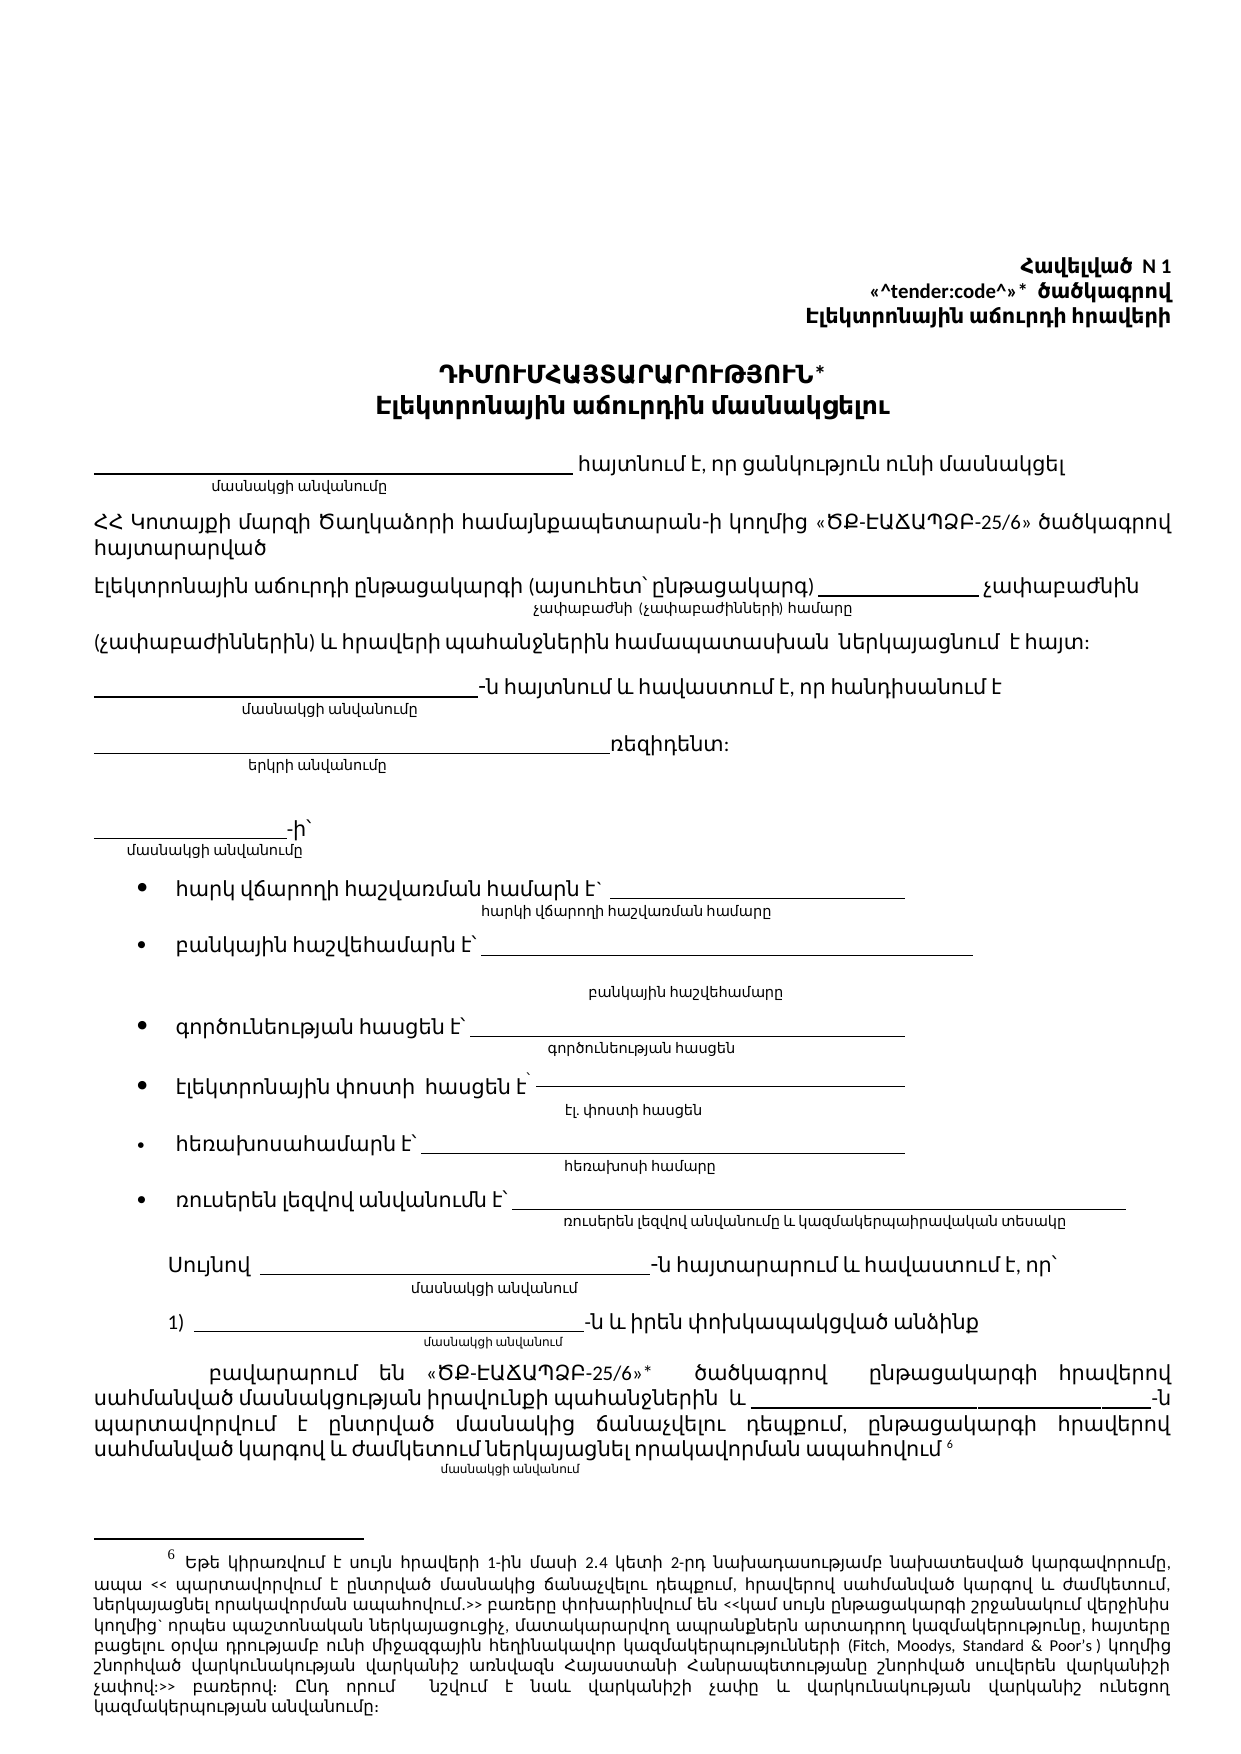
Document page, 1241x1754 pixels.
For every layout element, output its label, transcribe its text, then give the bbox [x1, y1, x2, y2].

text ԴԻՄՈՒՄՀԱՅՏԱՐԱՐՈՒԹՅՈՒՆ* [94, 360, 1171, 390]
text էլեկտրոնային աճուրդի ընթացակարգի (այսուհետ՝ ընթացակարգ) չափաբաժնին [94, 573, 1171, 599]
text հայտնում է, որ ցանկություն ունի մասնակցել [94, 451, 1171, 477]
text հեռախոսի համարը [462, 1157, 1171, 1187]
list հեռախոսահամարն է՝ [138, 1131, 1171, 1157]
text մասնակցի անվանում [94, 1462, 1171, 1487]
text Էլեկտրոնային աճուրդի հրավերի [94, 304, 1171, 329]
text մասնակցի անվանումը [94, 477, 1171, 507]
list բանկային հաշվեհամարն է՝ [138, 933, 1171, 983]
list ռուսերեն լեզվով անվանումն է՝ [138, 1187, 1171, 1213]
text ՀՀ Կոտայքի մարզի Ծաղկաձորի համայնքապետարան-ի կողմից «ԾՔ-ԷԱՃԱՊՁԲ-25/6» ծածկագրով հայտարարված [94, 507, 1171, 561]
text 1) -ն և իրեն փոխկապակցված անձինք [94, 1309, 1171, 1335]
text հարկի վճարողի հաշվառման համարը [94, 902, 1171, 933]
text (չափաբաժիններին) և հրավերի պահանջներին համապատասխան ներկայացնում է հայտ: [94, 629, 1171, 655]
text գործունեության հասցեն [94, 1040, 1171, 1070]
list էլեկտրոնային փոստի հասցեն է՝ [138, 1070, 1171, 1101]
text բավարարում են «ԾՔ-ԷԱՃԱՊՁԲ-25/6»* ծածկագրով ընթացակարգի հրավերով սահմանված մասնակցության իրավունքի պահանջներին և -ն պարտավորվում է ընտրված մասնակից ճանաչվելու դեպքում, ընթացակարգի հրավերով սահմանված կարգով և ժամկետում ներկայացնել որակավորման ապահովում [94, 1360, 1171, 1462]
text Սույնով -ն հայտարարում և հավաստում է, որ՝ [94, 1248, 1171, 1279]
text երկրի անվանումը [94, 756, 1171, 787]
text ռուսերեն լեզվով անվանումը և կազմակերպաիրավական տեսակը [94, 1213, 1171, 1243]
text մասնակցի անվանում [94, 1279, 1171, 1309]
list հարկ վճարողի հաշվառման համարն է` [138, 872, 1171, 902]
text մասնակցի անվանումը [94, 841, 1171, 872]
text բանկային հաշվեհամարը [94, 983, 1171, 1014]
text չափաբաժնի (չափաբաժինների) համարը [94, 599, 1171, 629]
text -ն հայտնում և հավաստում է, որ հանդիսանում է [94, 670, 1171, 701]
list գործունեության հասցեն է՝ [138, 1014, 1171, 1040]
text «^tender:code^»* ծածկագրով [94, 278, 1171, 304]
text մասնակցի անվանում [94, 1335, 1171, 1360]
text էլ. փոստի հասցեն [94, 1101, 1171, 1131]
text -ի՝ [94, 816, 1171, 841]
subtitle Էլեկտրոնային աճուրդին մասնակցելու [94, 390, 1171, 421]
text Հավելված N 1 [94, 253, 1171, 278]
text ռեզիդենտ: [94, 731, 1171, 756]
text մասնակցի անվանումը [94, 701, 1171, 731]
